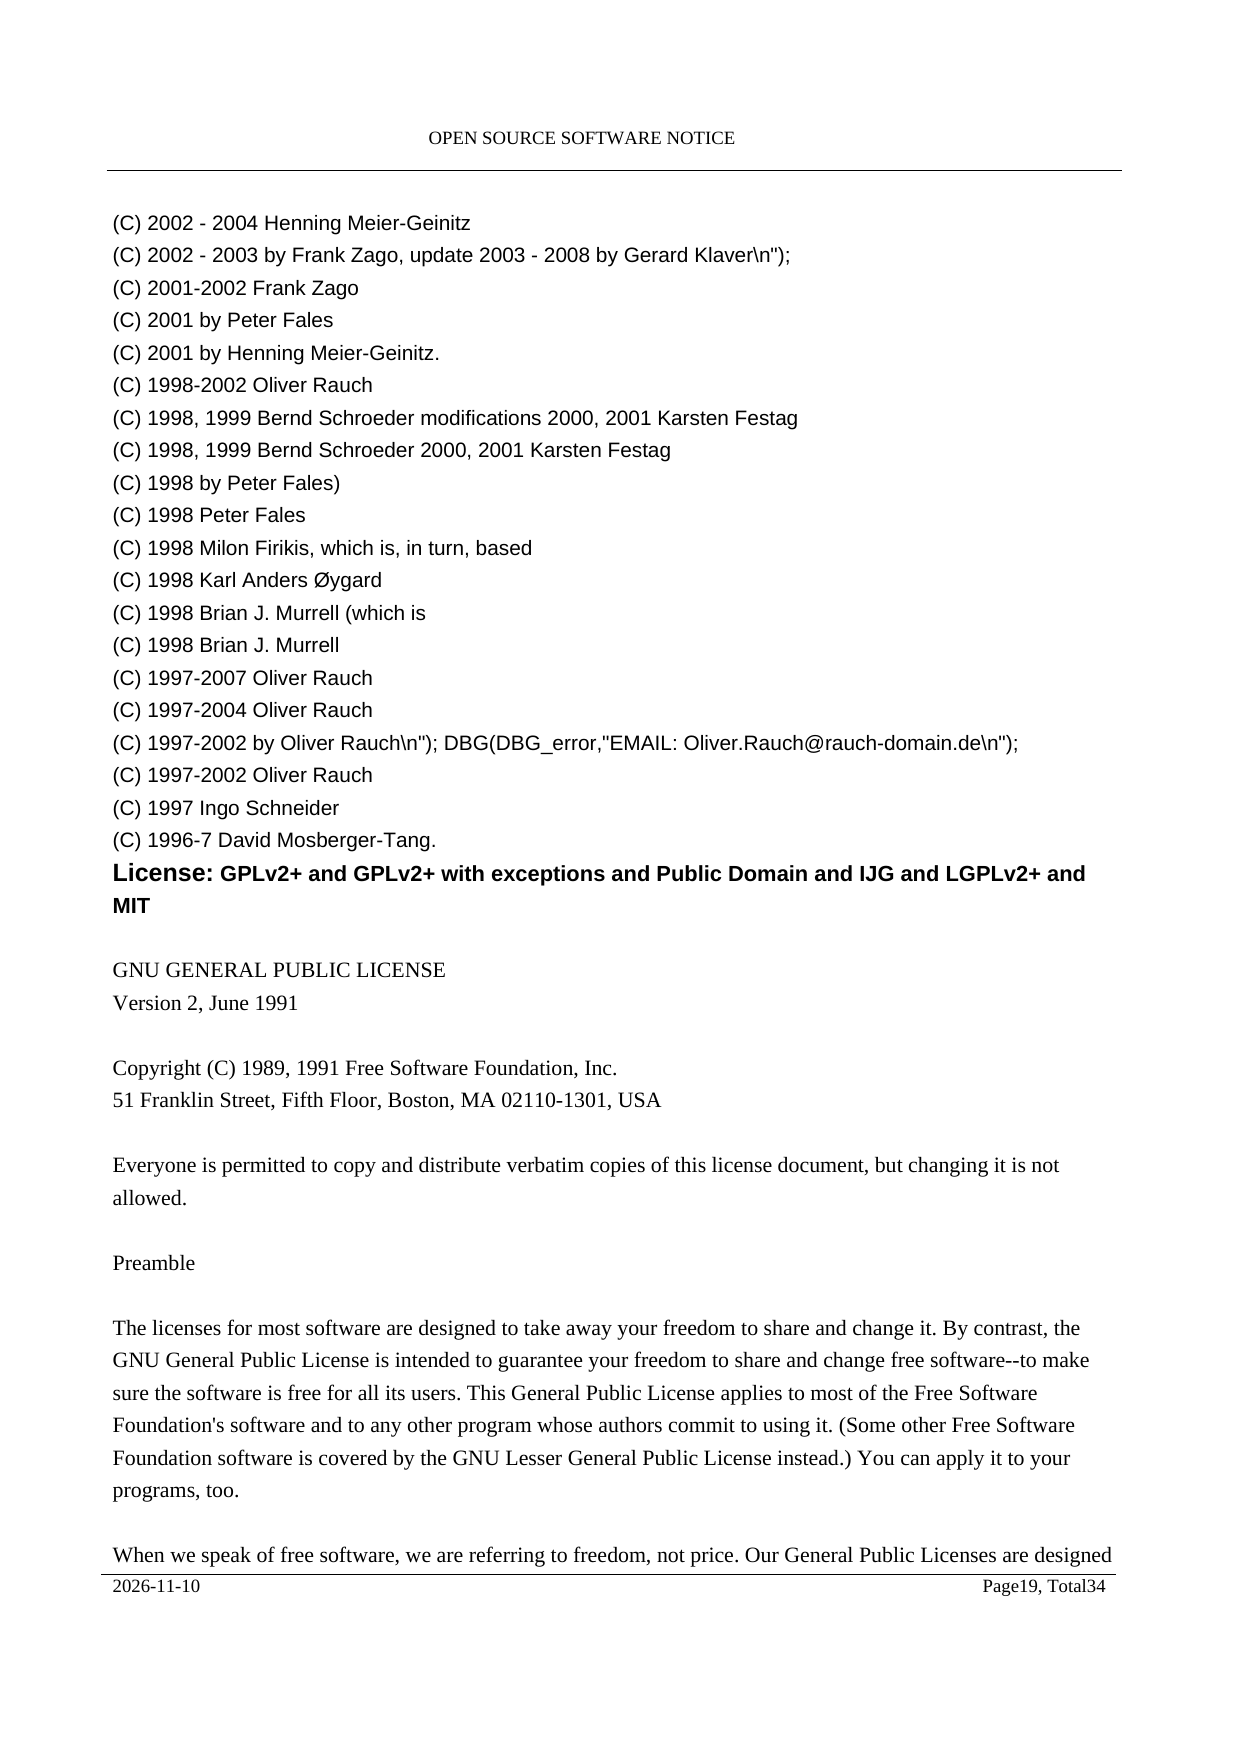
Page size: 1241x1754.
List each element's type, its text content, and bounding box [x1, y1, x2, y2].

text (C) 1998-2002 Oliver Rauch [112, 369, 1128, 401]
text (C) 1998 Peter Fales [112, 499, 1128, 531]
text (C) 1998, 1999 Bernd Schroeder 2000, 2001 Karsten Festag [112, 434, 1128, 466]
text (C) 2001 by Henning Meier-Geinitz. [112, 336, 1128, 369]
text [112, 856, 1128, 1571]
text (C) 1996-7 David Mosberger-Tang. [112, 824, 1128, 856]
text (C) 1997-2007 Oliver Rauch [112, 661, 1128, 694]
text (C) 1997-2002 by Oliver Rauch\n"); DBG(DBG_error,"EMAIL: Oliver.Rauch@rauch-domain.de\n"); [112, 726, 1128, 759]
text (C) 1998 by Peter Fales) [112, 466, 1128, 499]
text (C) 2001 by Peter Fales [112, 304, 1128, 336]
text (C) 2002 - 2004 Henning Meier-Geinitz [112, 206, 1128, 239]
text (C) 2002 - 2003 by Frank Zago, update 2003 - 2008 by Gerard Klaver\n"); [112, 239, 1128, 271]
text (C) 1998 Brian J. Murrell [112, 629, 1128, 661]
text (C) 1998 Milon Firikis, which is, in turn, based [112, 531, 1128, 564]
text (C) 1998, 1999 Bernd Schroeder modifications 2000, 2001 Karsten Festag [112, 401, 1128, 434]
text (C) 1998 Karl Anders Øygard [112, 564, 1128, 596]
text (C) 2001-2002 Frank Zago [112, 271, 1128, 304]
text (C) 1997 Ingo Schneider [112, 791, 1128, 824]
text (C) 1997-2004 Oliver Rauch [112, 694, 1128, 726]
text (C) 1998 Brian J. Murrell (which is [112, 596, 1128, 629]
text (C) 1997-2002 Oliver Rauch [112, 759, 1128, 791]
